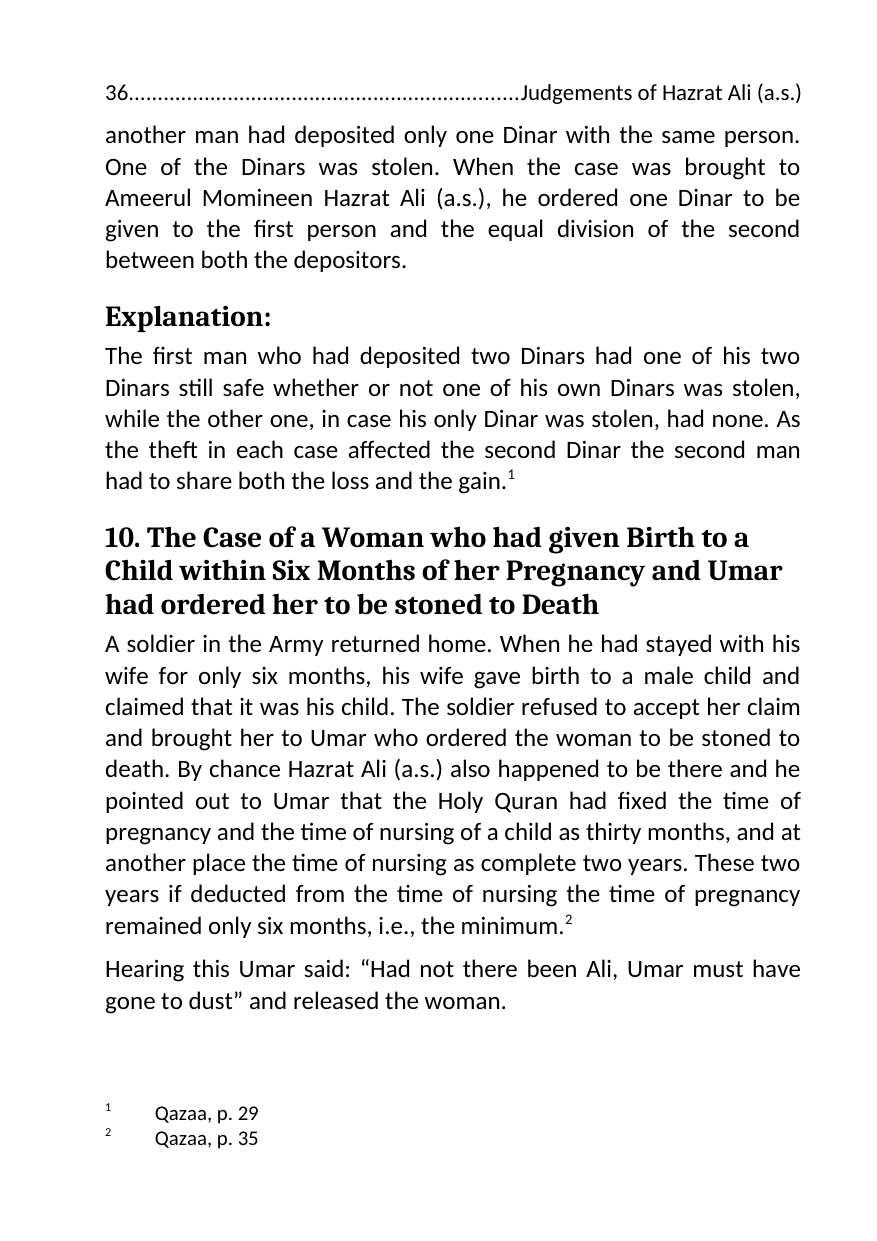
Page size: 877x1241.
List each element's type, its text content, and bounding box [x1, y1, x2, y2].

text The first man who had deposited two Dinars had one of his two Dinars still safe whether or not one of his own Dinars was stolen, while the other one, in case his only Dinar was stolen, had none. As the theft in each case affected the second Dinar the second man had to share both the loss and the gain. [105, 340, 802, 496]
subtitle Explanation: [105, 300, 802, 333]
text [105, 119, 802, 275]
text A soldier in the Army returned home. When he had stayed with his wife for only six months, his wife gave birth to a male child and claimed that it was his child. The soldier refused to accept her claim and brought her to Umar who ordered the woman to be stoned to death. By chance Hazrat Ali (a.s.) also happened to be there and he pointed out to Umar that the Holy Quran had fixed the time of pregnancy and the time of nursing of a child as thirty months, and at another place the time of nursing as complete two years. These two years if deducted from the time of nursing the time of pregnancy remained only six months, i.e., the minimum. [105, 628, 802, 940]
text Hearing this Umar said: “Had not there been Ali, Umar must have gone to dust” and released the woman. [105, 953, 802, 1015]
subtitle 10. The Case of a Woman who had given Birth to a Child within Six Months of her Pregnancy and Umar had ordered her to be stoned to Death [105, 521, 802, 622]
